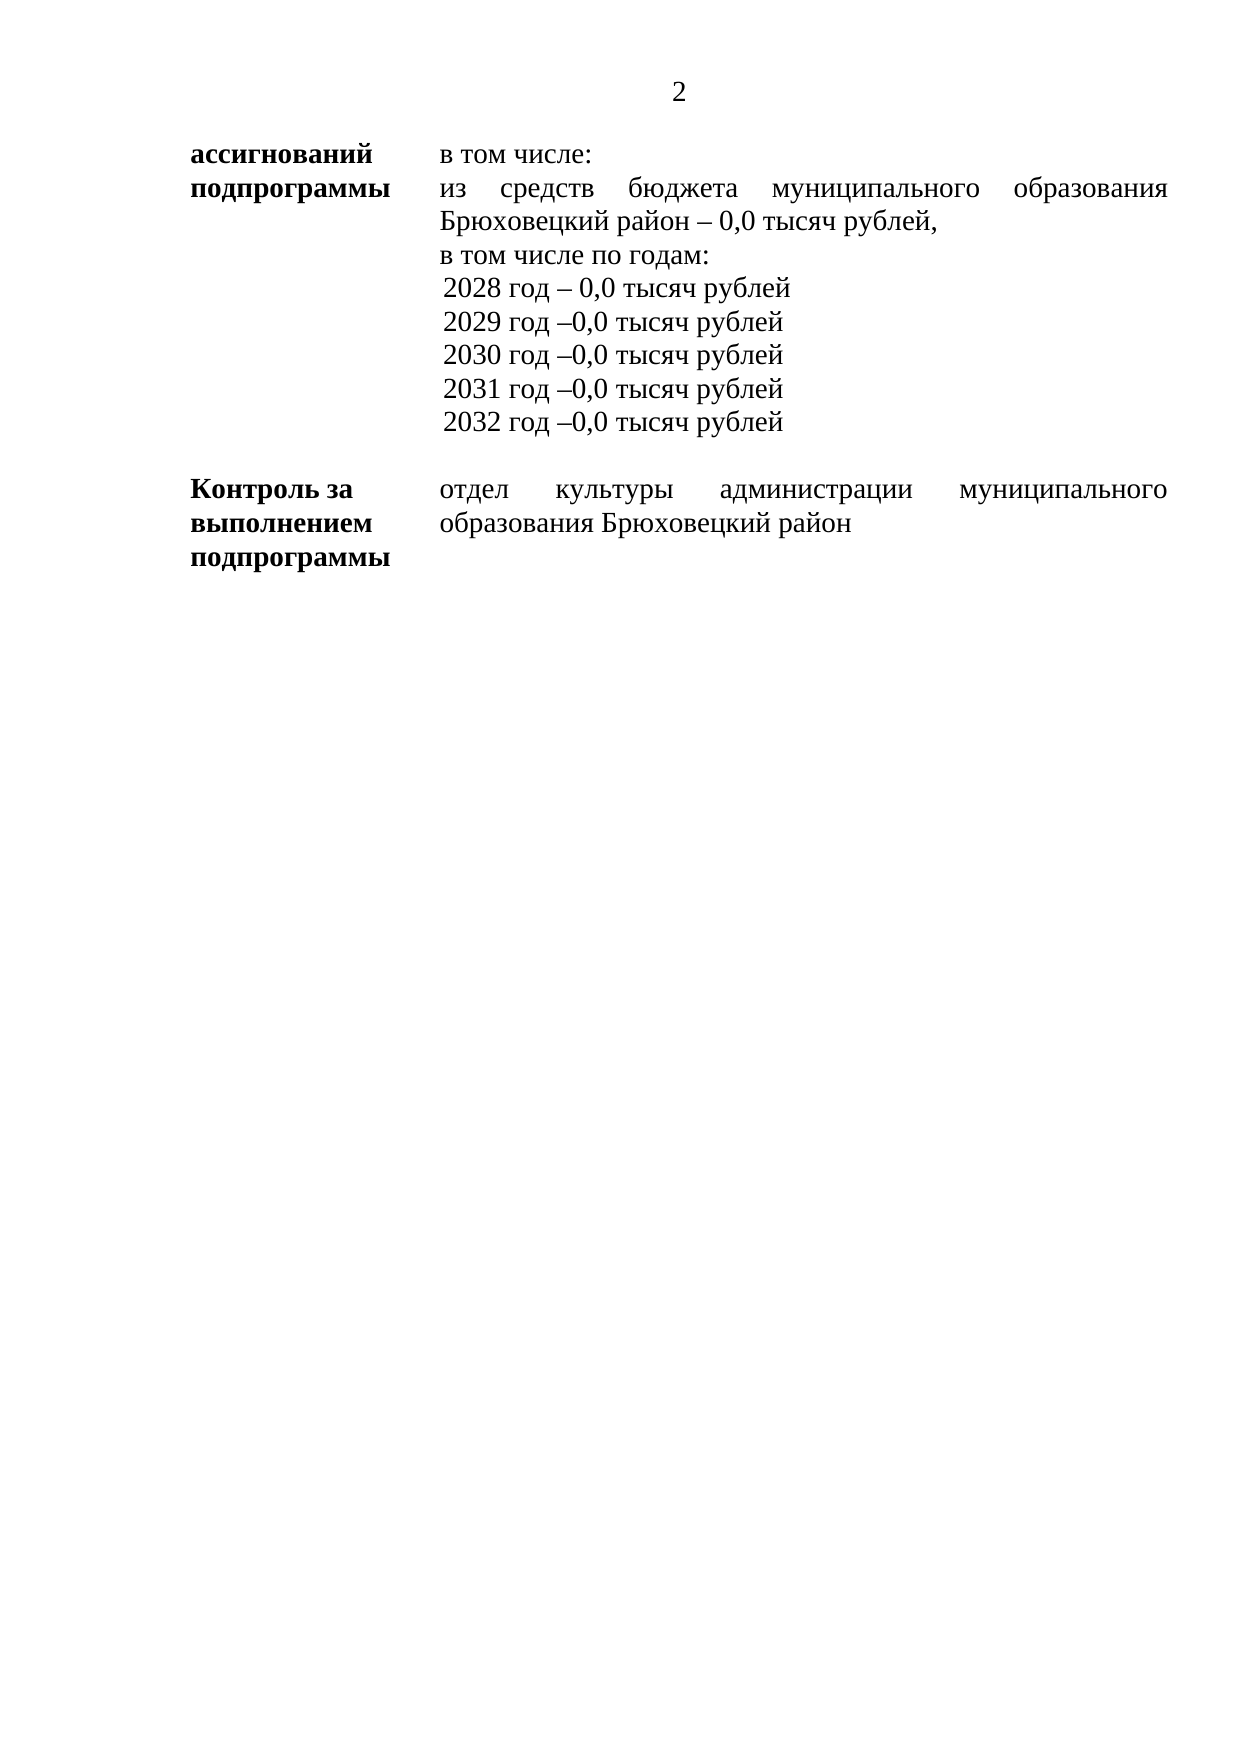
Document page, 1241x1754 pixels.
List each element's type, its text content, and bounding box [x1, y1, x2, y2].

table_cell отдел культуры администрации муниципального образования Брюховецкий район [428, 472, 1179, 572]
table_cell Контроль за выполнением подпрограммы [179, 472, 428, 572]
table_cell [428, 136, 1179, 472]
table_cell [179, 136, 428, 472]
